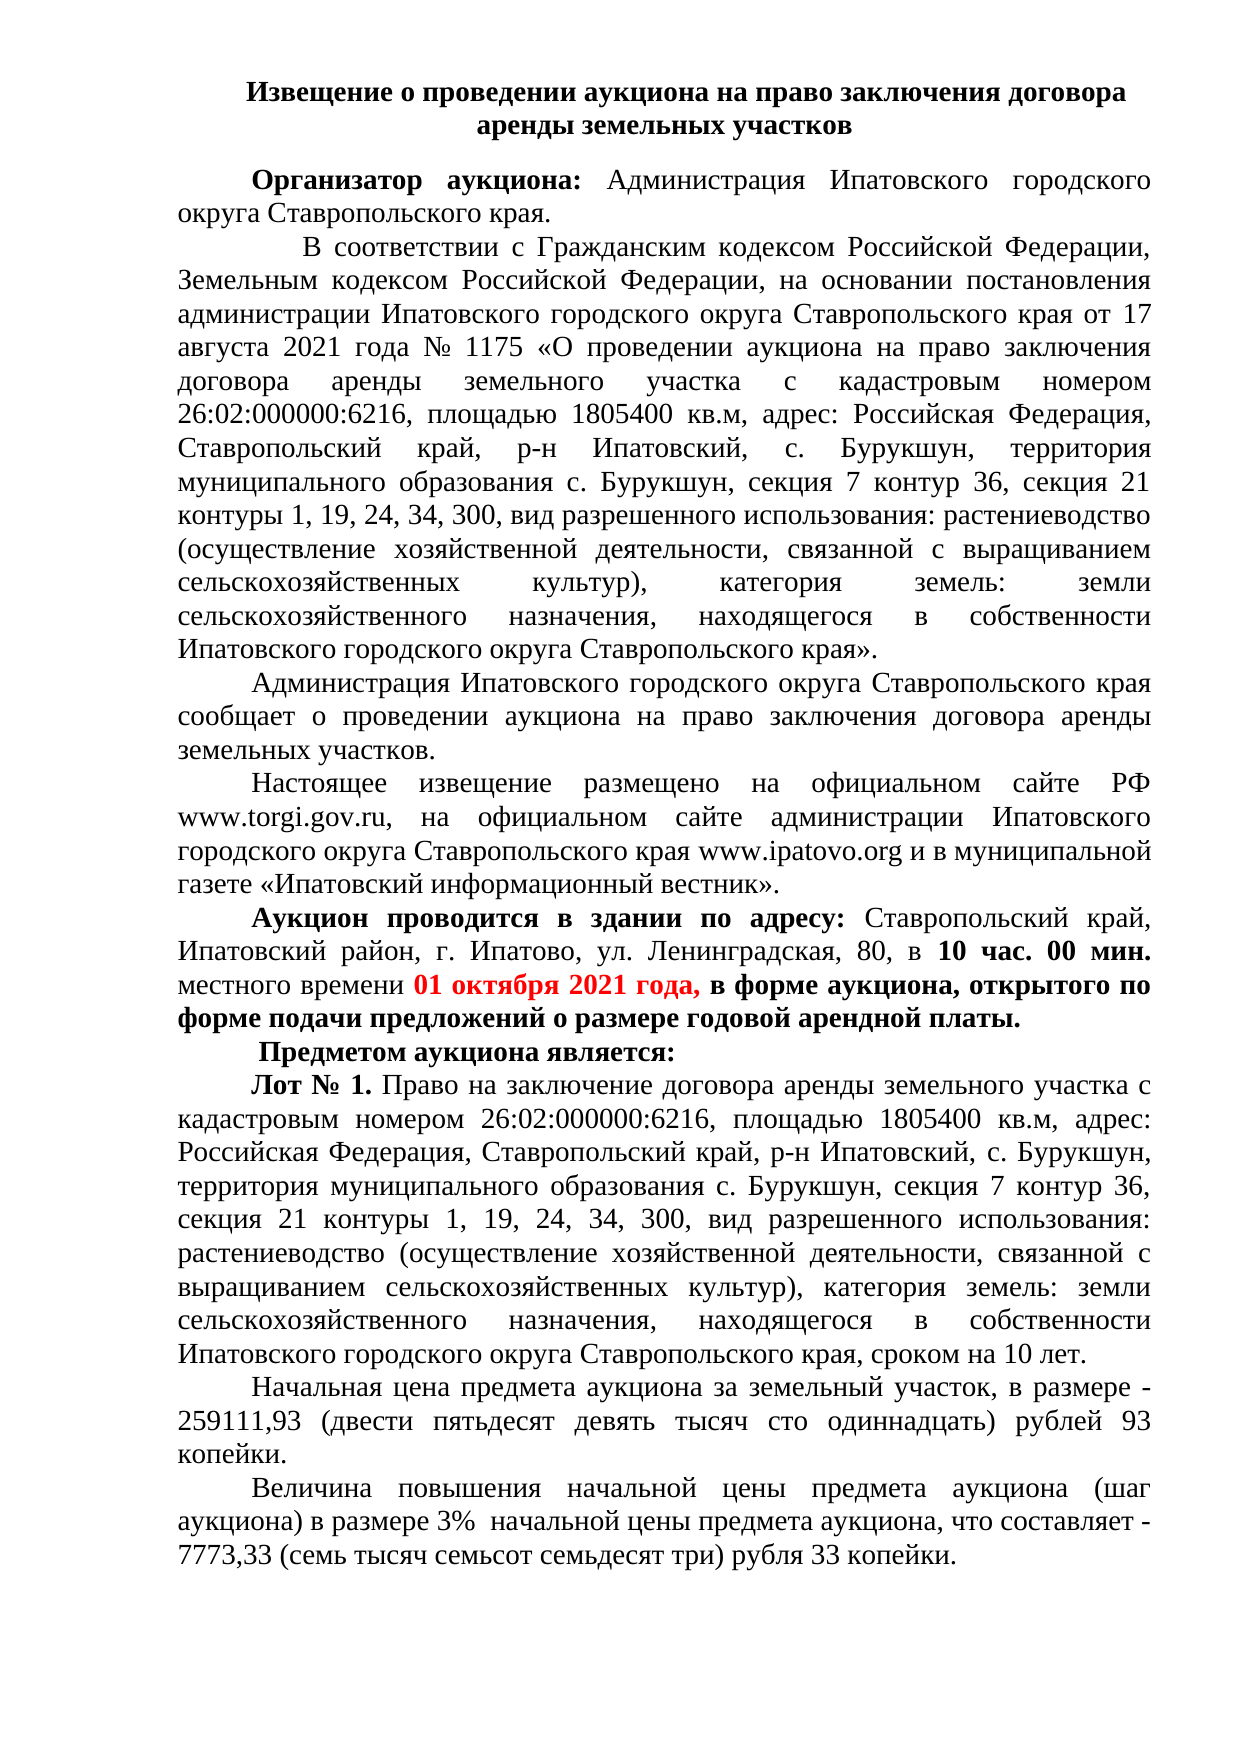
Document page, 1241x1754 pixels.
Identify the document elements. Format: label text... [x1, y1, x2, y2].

text Начальная цена предмета аукциона за земельный участок, в размере - 259111,93 (двести пятьдесят девять тысяч сто одиннадцать) рублей 93 копейки. [88, 1369, 1152, 1470]
text Настоящее извещение размещено на официальном сайте РФ www.torgi.gov.ru, на официальном сайте администрации Ипатовского городского округа Ставропольского края www.ipatovo.org и в муниципальной газете «Ипатовский информационный вестник». [177, 766, 1152, 900]
text Величина повышения начальной цены предмета аукциона (шаг аукциона) в размере 3% начальной цены предмета аукциона, что составляет - 7773,33 (семь тысяч семьсот семьдесят три) рубля 33 копейки. [88, 1470, 1152, 1571]
text Организатор аукциона: Администрация Ипатовского городского округа Ставропольского края. [177, 162, 1152, 229]
text В соответствии с Гражданским кодексом Российской Федерации, Земельным кодексом Российской Федерации, на основании постановления администрации Ипатовского городского округа Ставропольского края от 17 августа 2021 года № 1175 «О проведении аукциона на право заключения договора аренды земельного участка с кадастровым номером 26:02:000000:6216, площадью 1805400 кв.м, адрес: Российская Федерация, Ставропольский край, р-н Ипатовский, с. Бурукшун, территория муниципального образования с. Бурукшун, секция 7 контур 36, секция 21 контуры 1, 19, 24, 34, 300, вид разрешенного использования: растениеводство (осуществление хозяйственной деятельности, связанной с выращиванием сельскохозяйственных культур), категория земель: земли сельскохозяйственного назначения, находящегося в собственности Ипатовского городского округа Ставропольского края». [177, 229, 1152, 665]
text Предметом аукциона является: [177, 1034, 1152, 1067]
text Аукцион проводится в здании по адресу: Ставропольский край, Ипатовский район, г. Ипатово, ул. Ленинградская, 80, в 10 час. 00 мин. местного времени 01 октября 2021 года, в форме аукциона, открытого по форме подачи предложений о размере годовой арендной платы. [177, 900, 1152, 1034]
text Администрация Ипатовского городского округа Ставропольского края сообщает о проведении аукциона на право заключения договора аренды земельных участков. [177, 665, 1152, 766]
text Извещение о проведении аукциона на право заключения договора аренды земельных участков [177, 74, 1152, 141]
text Лот № 1. Право на заключение договора аренды земельного участка с кадастровым номером 26:02:000000:6216, площадью 1805400 кв.м, адрес: Российская Федерация, Ставропольский край, р-н Ипатовский, с. Бурукшун, территория муниципального образования с. Бурукшун, секция 7 контур 36, секция 21 контуры 1, 19, 24, 34, 300, вид разрешенного использования: растениеводство (осуществление хозяйственной деятельности, связанной с выращиванием сельскохозяйственных культур), категория земель: земли сельскохозяйственного назначения, находящегося в собственности Ипатовского городского округа Ставропольского края, сроком на 10 лет. [88, 1067, 1152, 1369]
